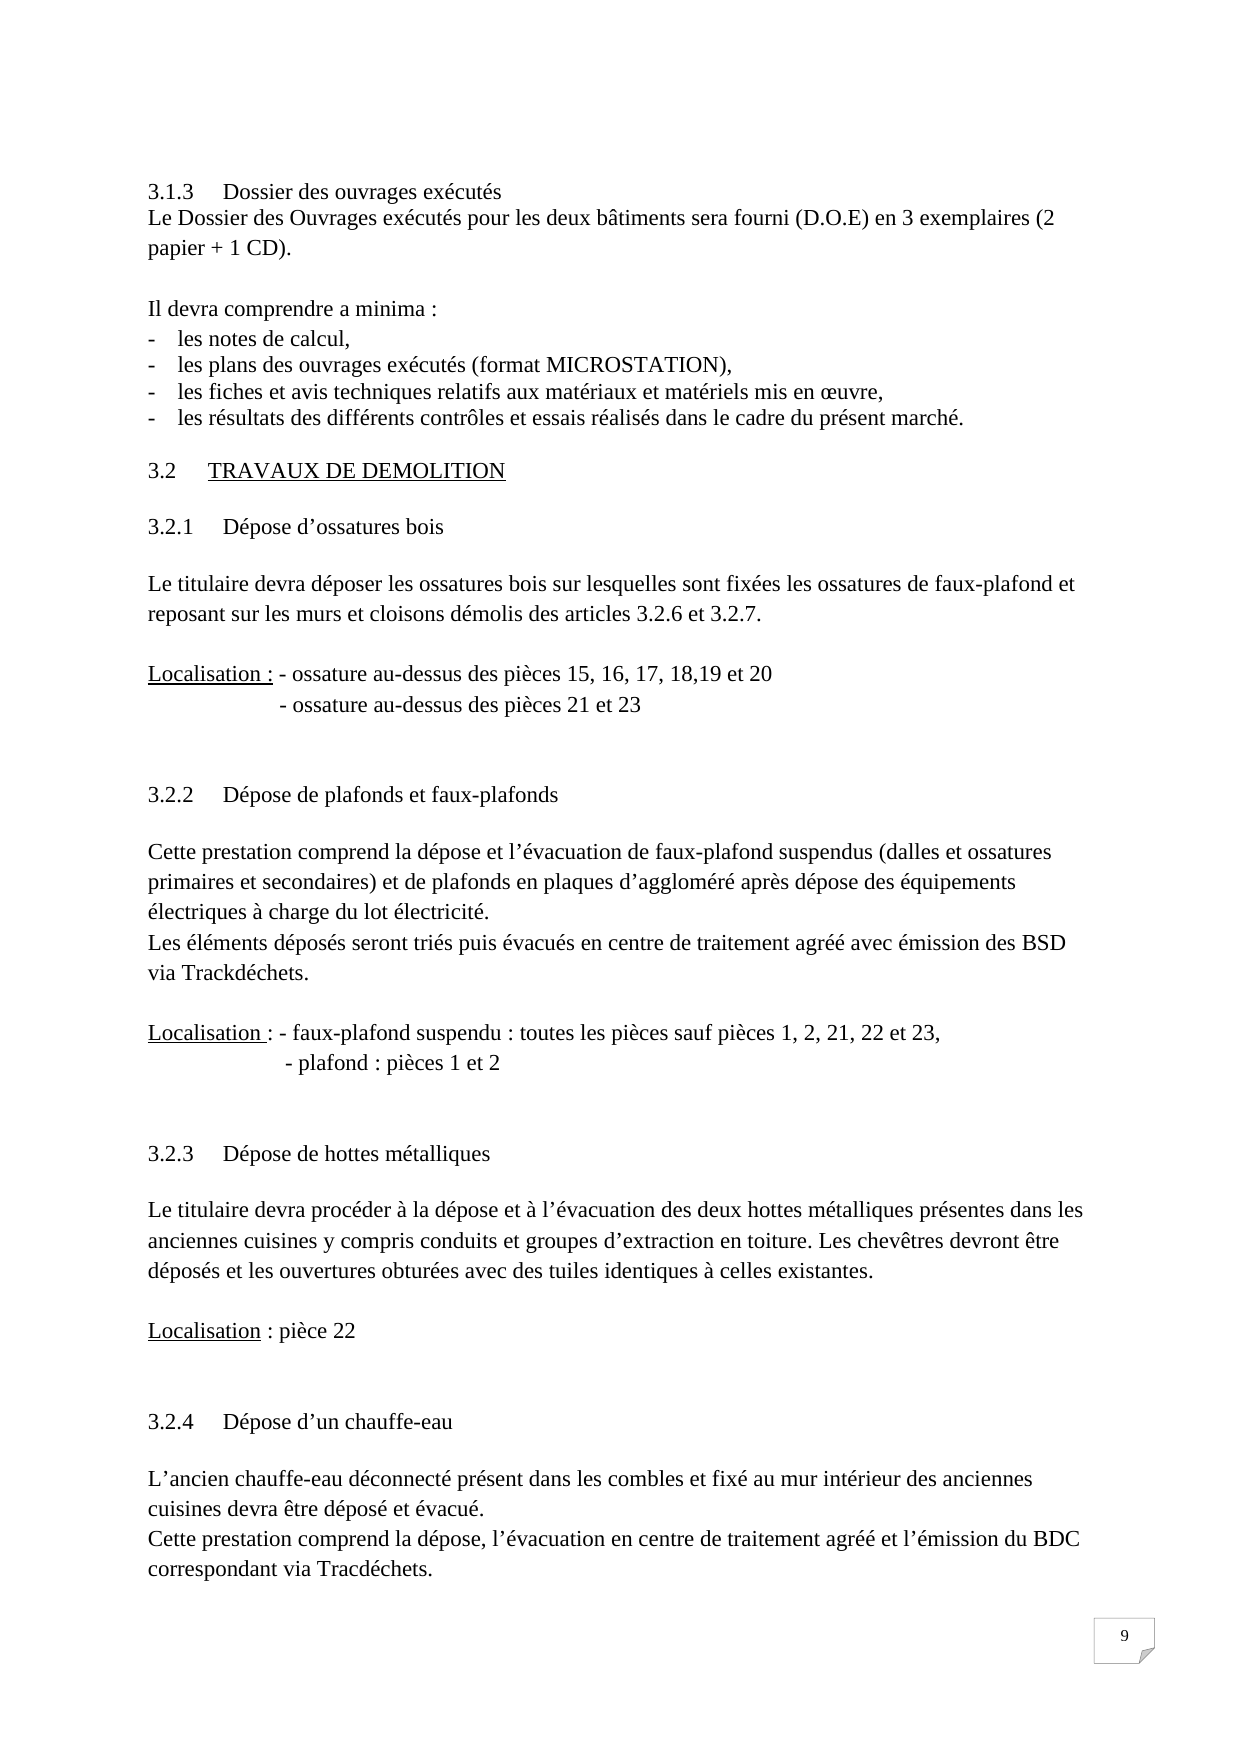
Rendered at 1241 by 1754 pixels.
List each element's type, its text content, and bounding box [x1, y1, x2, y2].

text Localisation : - faux-plafond suspendu : toutes les pièces sauf pièces 1, 2, 21, 22 et 23, [148, 1019, 1093, 1046]
list les plans des ouvrages exécutés (format MICROSTATION), [148, 351, 1093, 378]
subtitle Dossier des ouvrages exécutés [148, 178, 1093, 204]
text Il devra comprendre a minima : [148, 295, 1093, 321]
text L’ancien chauffe-eau déconnecté présent dans les combles et fixé au mur intérieur des anciennes cuisines devra être déposé et évacué. [148, 1464, 1093, 1521]
subtitle Dépose de hottes métalliques [148, 1140, 1093, 1166]
text Localisation : - ossature au-dessus des pièces 15, 16, 17, 18,19 et 20 [148, 661, 1093, 687]
list les notes de calcul, [148, 325, 1093, 351]
subtitle TRAVAUX DE DEMOLITION [148, 457, 1093, 483]
text Localisation : pièce 22 [148, 1317, 1093, 1344]
list les fiches et avis techniques relatifs aux matériaux et matériels mis en œuvre, [148, 378, 1093, 404]
text Le titulaire devra procéder à la dépose et à l’évacuation des deux hottes métalliques présentes dans les anciennes cuisines y compris conduits et groupes d’extraction en toiture. Les chevêtres devront être déposés et les ouvertures obturées avec des tuiles identiques à celles existantes. [148, 1197, 1093, 1283]
text - plafond : pièces 1 et 2 [148, 1049, 1093, 1076]
text Le Dossier des Ouvrages exécutés pour les deux bâtiments sera fourni (D.O.E) en 3 exemplaires (2 papier + 1 CD). [148, 204, 1093, 261]
subtitle Dépose d’ossatures bois [148, 513, 1093, 540]
subtitle Dépose d’un chauffe-eau [148, 1408, 1093, 1434]
list les résultats des différents contrôles et essais réalisés dans le cadre du présent marché. [148, 404, 1093, 430]
subtitle Dépose de plafonds et faux-plafonds [148, 781, 1093, 808]
text - ossature au-dessus des pièces 21 et 23 [148, 691, 1093, 717]
text Les éléments déposés seront triés puis évacués en centre de traitement agréé avec émission des BSD via Trackdéchets. [148, 928, 1093, 985]
text Cette prestation comprend la dépose, l’évacuation en centre de traitement agréé et l’émission du BDC correspondant via Tracdéchets. [148, 1525, 1093, 1582]
text Le titulaire devra déposer les ossatures bois sur lesquelles sont fixées les ossatures de faux-plafond et reposant sur les murs et cloisons démolis des articles 3.2.6 et 3.2.7. [148, 570, 1093, 626]
text Cette prestation comprend la dépose et l’évacuation de faux-plafond suspendus (dalles et ossatures primaires et secondaires) et de plafonds en plaques d’aggloméré après dépose des équipements électriques à charge du lot électricité. [148, 838, 1093, 925]
